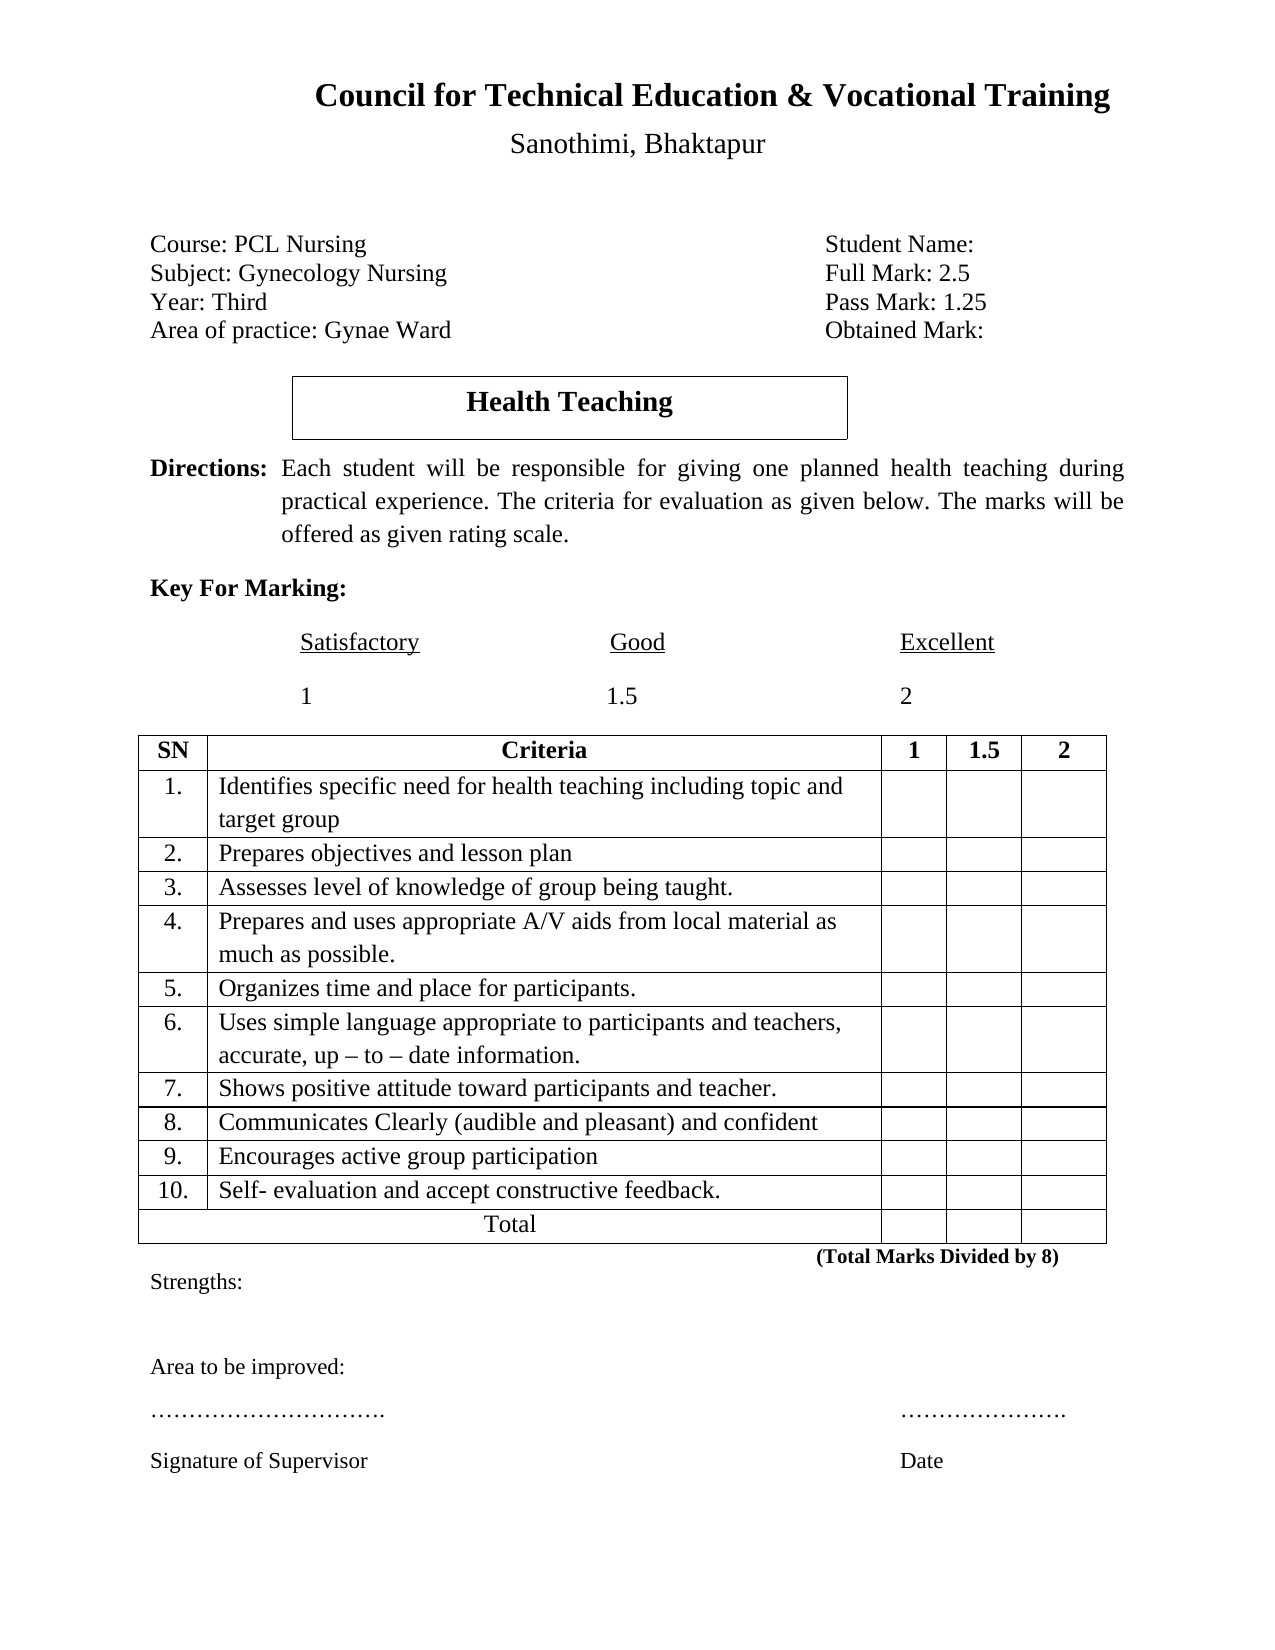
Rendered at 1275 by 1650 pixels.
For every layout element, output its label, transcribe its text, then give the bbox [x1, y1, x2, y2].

table_cell [1022, 973, 1106, 1006]
table_cell [882, 1073, 946, 1106]
table_cell 9. [139, 1141, 207, 1174]
table_cell 7. [139, 1073, 207, 1106]
table_cell [1022, 1108, 1106, 1140]
table_cell [1022, 1210, 1106, 1243]
text Course: PCL Nursing Student Name: [150, 229, 1125, 258]
table_cell [882, 1141, 946, 1174]
table_cell 3. [139, 872, 207, 905]
table_header 2 [1022, 736, 1106, 770]
table_cell [882, 771, 946, 837]
table_cell [947, 838, 1021, 871]
table_header 1.5 [947, 736, 1021, 770]
text Strengths: [150, 1268, 1125, 1294]
table_cell [947, 1108, 1021, 1140]
text Year: Third Pass Mark: 1.25 [150, 287, 1125, 316]
table_cell Total [139, 1210, 881, 1243]
table_cell [947, 872, 1021, 905]
text Council for Technical Education & Vocational Training [150, 75, 1125, 113]
table_cell [882, 1210, 946, 1243]
table_cell [947, 1073, 1021, 1106]
text …………………………. …………………. [150, 1396, 1125, 1422]
table_cell [882, 1108, 946, 1140]
table_cell [882, 1176, 946, 1208]
table_cell [947, 906, 1021, 972]
table_cell [1022, 906, 1106, 972]
text Key For Marking: [150, 573, 1125, 602]
text Satisfactory Good Excellent [150, 627, 1125, 656]
table_cell [1022, 838, 1106, 871]
table_header SN [139, 736, 207, 770]
table_cell [1022, 1141, 1106, 1174]
table_cell Communicates Clearly (audible and pleasant) and confident [208, 1108, 881, 1140]
text (Total Marks Divided by 8) [150, 1244, 1125, 1268]
table_cell Uses simple language appropriate to participants and teachers, accurate, up – to – date information. [208, 1007, 881, 1072]
table_cell [1022, 1007, 1106, 1072]
table_cell 2. [139, 838, 207, 871]
table_cell Organizes time and place for participants. [208, 973, 881, 1006]
table_cell 8. [139, 1108, 207, 1140]
text Subject: Gynecology Nursing Full Mark: 2.5 [150, 258, 1125, 287]
table_cell [882, 872, 946, 905]
text 1 1.5 2 [150, 681, 1125, 709]
table_cell Prepares and uses appropriate A/V aids from local material as much as possible. [208, 906, 881, 972]
table_cell Assesses level of knowledge of group being taught. [208, 872, 881, 905]
table_header 1 [882, 736, 946, 770]
table_cell [1022, 872, 1106, 905]
table_cell 10. [139, 1176, 207, 1208]
table_cell Encourages active group participation [208, 1141, 881, 1174]
table_cell [947, 1176, 1021, 1208]
text Directions: Each student will be responsible for giving one planned health teaching during practical experience. The criteria for evaluation as given below. The marks will be offered as given rating scale. [150, 453, 1125, 548]
text Area to be improved: [150, 1353, 1125, 1379]
table_cell [882, 838, 946, 871]
table_cell [947, 771, 1021, 837]
table_header Criteria [208, 736, 881, 770]
table_cell [882, 1007, 946, 1072]
table_cell [947, 1007, 1021, 1072]
table_cell [882, 973, 946, 1006]
text Sanothimi, Bhaktapur [150, 126, 1125, 159]
table_cell 4. [139, 906, 207, 972]
table_cell [947, 1210, 1021, 1243]
table_cell [1022, 1176, 1106, 1208]
table_cell [947, 1141, 1021, 1174]
table_cell Prepares objectives and lesson plan [208, 838, 881, 871]
table_cell [1022, 771, 1106, 837]
table_cell 6. [139, 1007, 207, 1072]
table_cell [1022, 1073, 1106, 1106]
table_cell [947, 973, 1021, 1006]
table_cell Shows positive attitude toward participants and teacher. [208, 1073, 881, 1106]
table_cell 5. [139, 973, 207, 1006]
table_cell Self- evaluation and accept constructive feedback. [208, 1176, 881, 1208]
text Area of practice: Gynae Ward Obtained Mark: [150, 316, 1125, 344]
table_cell 1. [139, 771, 207, 837]
table_cell [882, 906, 946, 972]
table_cell Identifies specific need for health teaching including topic and target group [208, 771, 881, 837]
text Signature of Supervisor Date [150, 1447, 1125, 1473]
